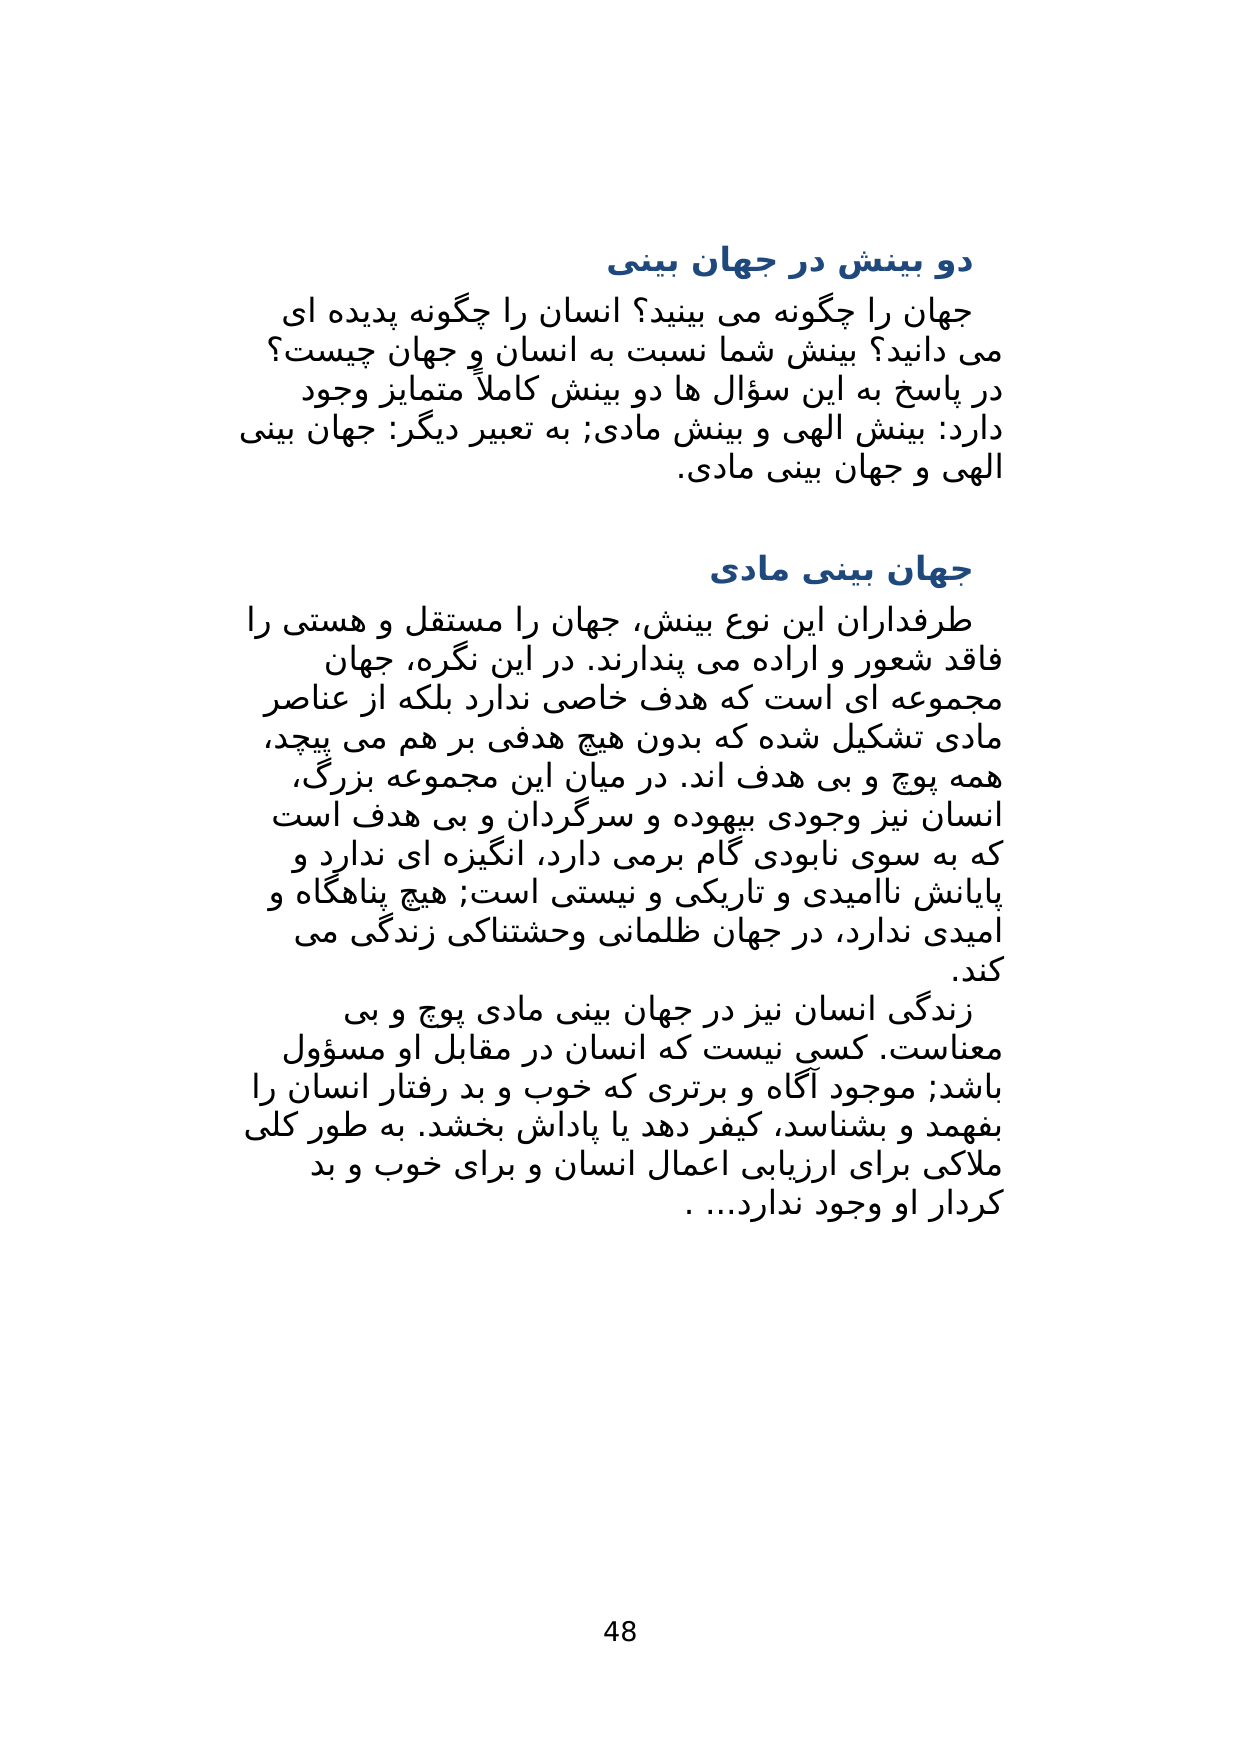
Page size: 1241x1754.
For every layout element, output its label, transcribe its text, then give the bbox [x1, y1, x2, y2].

text جهان را چگونه مى بينيد؟ انسان را چگونه پديده اى مى دانيد؟ بينش شما نسبت به انسان و جهان چيست؟ در پاسخ به اين سؤال ها دو بينش كاملاً متمايز وجود دارد: بينش الهى و بينش مادى; به تعبير ديگر: جهان بينى الهى و جهان بينى مادى. [236, 292, 1004, 486]
text طرفداران اين نوع بينش، جهان را مستقل و هستى را فاقد شعور و اراده مى پندارند. در اين نگره، جهان مجموعه اى است كه هدف خاصى ندارد بلكه از عناصر مادى تشكيل شده كه بدون هيچ هدفى بر هم مى پيچد، همه پوچ و بى هدف اند. در ميان اين مجموعه بزرگ، انسان نيز وجودى بيهوده و سرگردان و بى هدف است كه به سوى نابودى گام برمى دارد، انگيزه اى ندارد و پايانش نااميدى و تاريكى و نيستى است; هيچ پناهگاه و اميدى ندارد، در جهان ظلمانى وحشتناكى زندگى مى كند. [236, 601, 1004, 989]
subtitle جهان بينى مادى [236, 549, 1004, 588]
text زندگى انسان نيز در جهان بينى مادى پوچ و بى معناست. كسى نيست كه انسان در مقابل او مسؤول باشد; موجود آگاه و برترى كه خوب و بد رفتار انسان را بفهمد و بشناسد، كيفر دهد يا پاداش بخشد. به طور كلى ملاكى براى ارزيابى اعمال انسان و براى خوب و بد كردار او وجود ندارد... . [236, 989, 1004, 1222]
subtitle دو بينش در جهان بينى [236, 241, 1004, 279]
